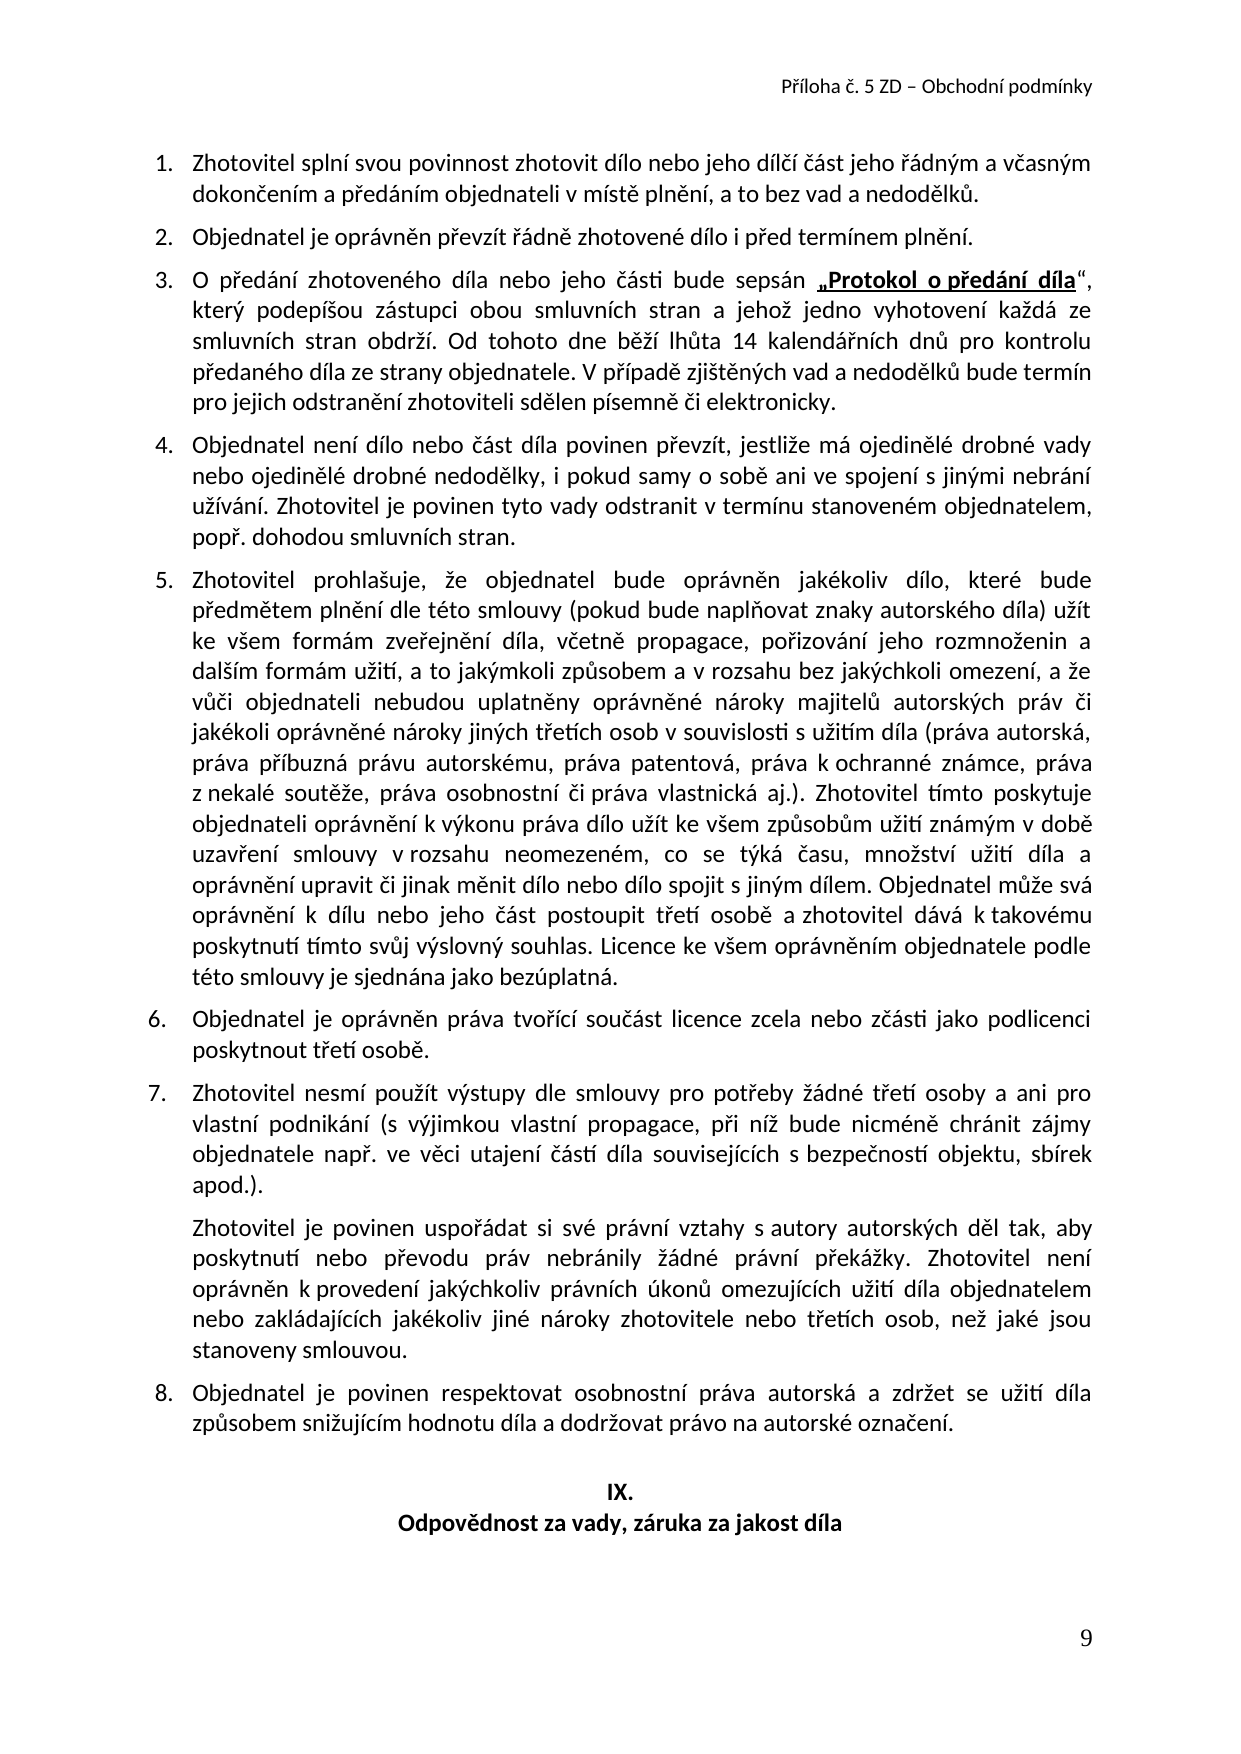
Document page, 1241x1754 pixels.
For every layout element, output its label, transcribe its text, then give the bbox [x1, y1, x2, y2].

list Objednatel je povinen respektovat osobnostní práva autorská a zdržet se užití díla způsobem snižujícím hodnotu díla a dodržovat právo na autorské označení. [154, 1377, 1093, 1438]
list Zhotovitel splní svou povinnost zhotovit dílo nebo jeho dílčí část jeho řádným a včasným dokončením a předáním objednateli v místě plnění, a to bez vad a nedodělků. [154, 148, 1093, 209]
list O předání zhotoveného díla nebo jeho části bude sepsán „Protokol o předání díla“, který podepíšou zástupci obou smluvních stran a jehož jedno vyhotovení každá ze smluvních stran obdrží. Od tohoto dne běží lhůta 14 kalendářních dnů pro kontrolu předaného díla ze strany objednatele. V případě zjištěných vad a nedodělků bude termín pro jejich odstranění zhotoviteli sdělen písemně či elektronicky. [154, 264, 1093, 417]
list Zhotovitel nesmí použít výstupy dle smlouvy pro potřeby žádné třetí osoby a ani pro vlastní podnikání (s výjimkou vlastní propagace, při níž bude nicméně chránit zájmy objednatele např. ve věci utajení částí díla souvisejících s bezpečností objektu, sbírek apod.). [148, 1077, 1093, 1199]
text Zhotovitel je povinen uspořádat si své právní vztahy s autory autorských děl tak, aby poskytnutí nebo převodu práv nebránily žádné právní překážky. Zhotovitel není oprávněn k provedení jakýchkoliv právních úkonů omezujících užití díla objednatelem nebo zakládajících jakékoliv jiné nároky zhotovitele nebo třetích osob, než jaké jsou stanoveny smlouvou. [192, 1212, 1093, 1364]
text Odpovědnost za vady, záruka za jakost díla [148, 1507, 1093, 1538]
list Objednatel je oprávněn práva tvořící součást licence zcela nebo zčásti jako podlicenci poskytnout třetí osobě. [148, 1004, 1093, 1065]
text IX. [148, 1475, 1093, 1507]
list Objednatel není dílo nebo část díla povinen převzít, jestliže má ojedinělé drobné vady nebo ojedinělé drobné nedodělky, i pokud samy o sobě ani ve spojení s jinými nebrání užívání. Zhotovitel je povinen tyto vady odstranit v termínu stanoveném objednatelem, popř. dohodou smluvních stran. [155, 429, 1093, 551]
list Objednatel je oprávněn převzít řádně zhotovené dílo i před termínem plnění. [154, 221, 1093, 252]
list Zhotovitel prohlašuje, že objednatel bude oprávněn jakékoliv dílo, které bude předmětem plnění dle této smlouvy (pokud bude naplňovat znaky autorského díla) užít ke všem formám zveřejnění díla, včetně propagace, pořizování jeho rozmnoženin a dalším formám užití, a to jakýmkoli způsobem a v rozsahu bez jakýchkoli omezení, a že vůči objednateli nebudou uplatněny oprávněné nároky majitelů autorských práv či jakékoli oprávněné nároky jiných třetích osob v souvislosti s užitím díla (práva autorská, práva příbuzná právu autorskému, práva patentová, práva k ochranné známce, práva z nekalé soutěže, práva osobnostní či práva vlastnická aj.). Zhotovitel tímto poskytuje objednateli oprávnění k výkonu práva dílo užít ke všem způsobům užití známým v době uzavření smlouvy v rozsahu neomezeném, co se týká času, množství užití díla a oprávnění upravit či jinak měnit dílo nebo dílo spojit s jiným dílem. Objednatel může svá oprávnění k dílu nebo jeho část postoupit třetí osobě a zhotovitel dává k takovému poskytnutí tímto svůj výslovný souhlas. Licence ke všem oprávněním objednatele podle této smlouvy je sjednána jako bezúplatná. [155, 564, 1093, 991]
